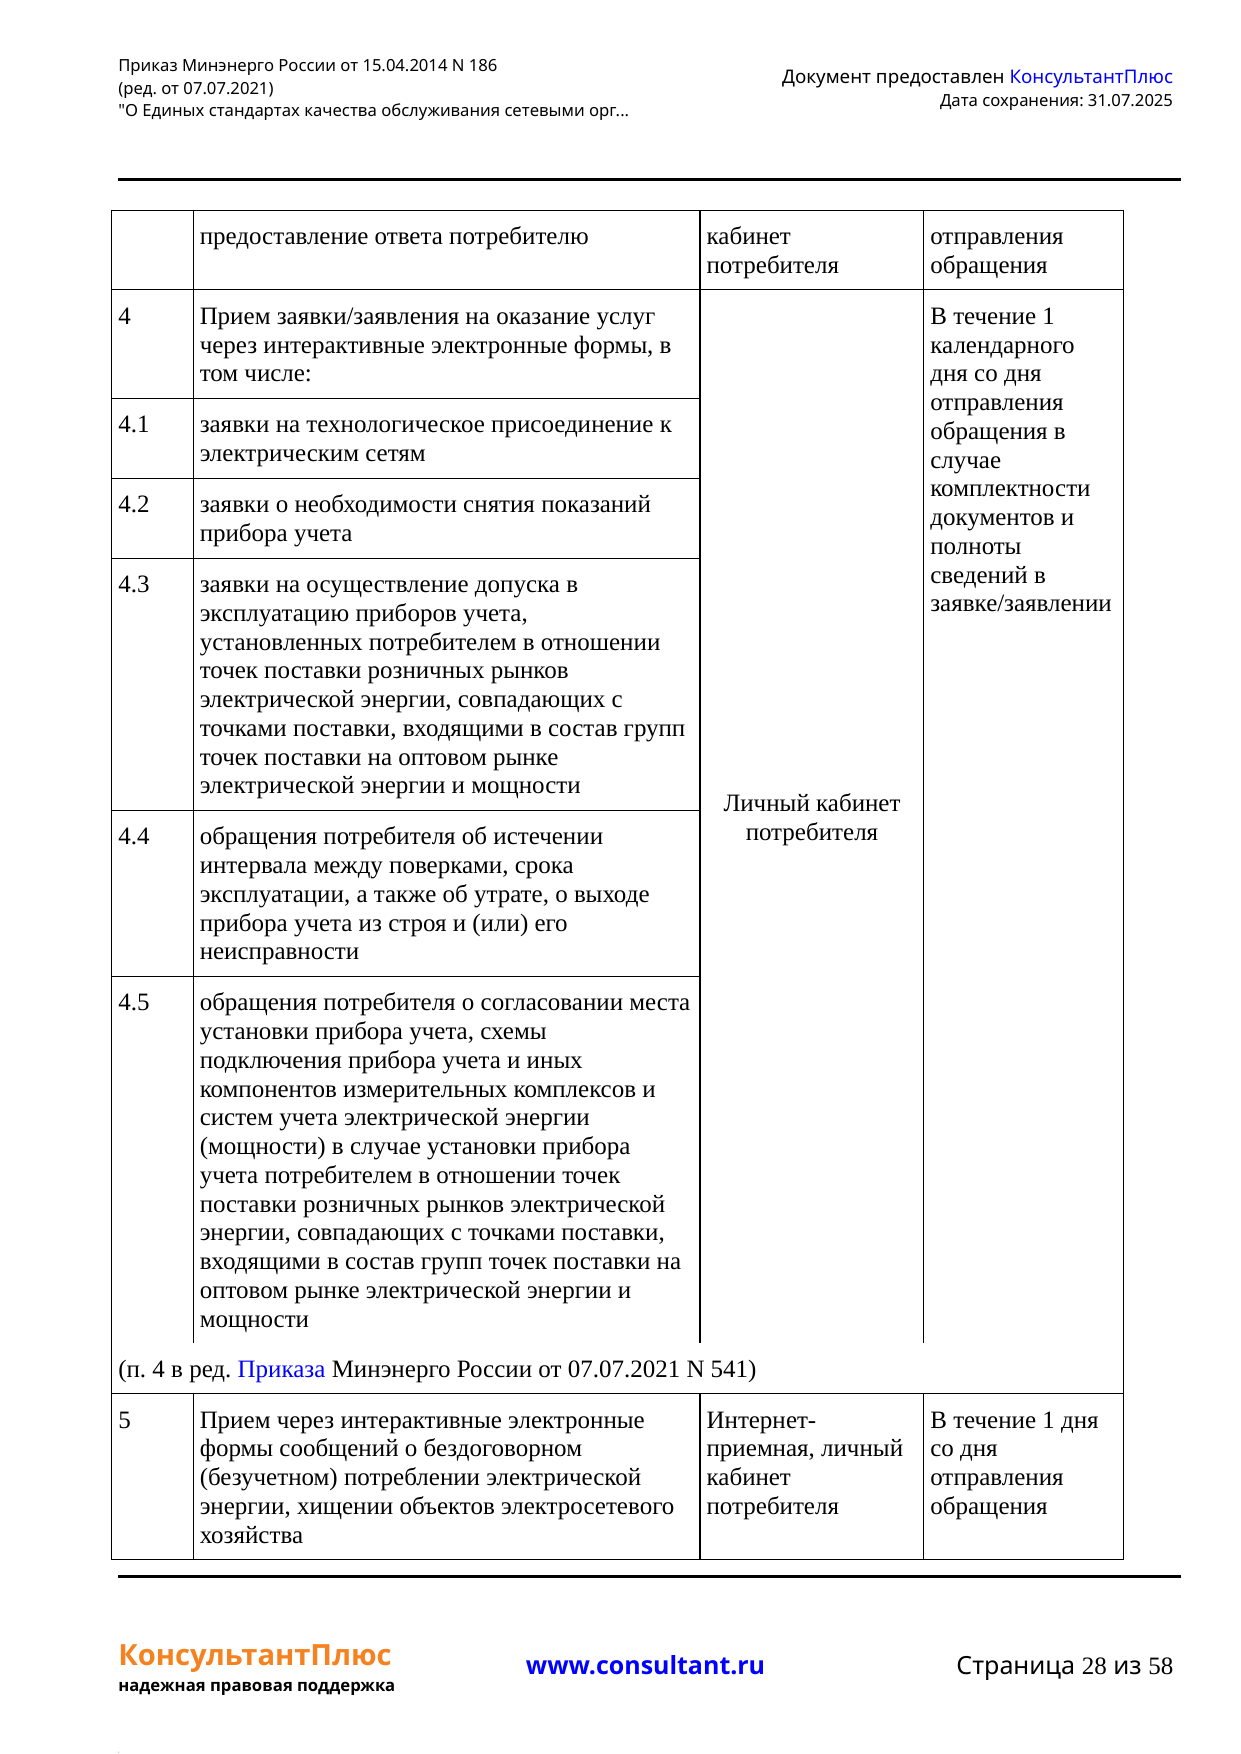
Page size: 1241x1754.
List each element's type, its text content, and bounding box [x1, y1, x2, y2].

table_cell 5 [112, 1394, 193, 1559]
table_cell 3 [112, 211, 193, 289]
table_cell заявки на технологическое присоединение к электрическим сетям [194, 399, 699, 478]
table_cell обращения потребителя об истечении интервала между поверками, срока эксплуатации, а также об утрате, о выходе прибора учета из строя и (или) его неисправности [194, 811, 699, 976]
table_cell 4.5 [112, 977, 193, 1343]
table_cell 4 [112, 290, 193, 398]
table_cell Интернет-приемная, личный кабинет потребителя [701, 1394, 923, 1559]
table_cell заявки о необходимости снятия показаний прибора учета [194, 479, 699, 557]
table_cell заявки на осуществление допуска в эксплуатацию приборов учета, установленных потребителем в отношении точек поставки розничных рынков электрической энергии, совпадающих с точками поставки, входящими в состав групп точек поставки на оптовом рынке электрической энергии и мощности [194, 559, 699, 810]
table_cell 4.1 [112, 399, 193, 478]
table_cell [701, 211, 923, 289]
table_cell В течение 1 календарного дня со дня отправления обращения в случае комплектности документов и полноты сведений в заявке/заявлении [924, 290, 1123, 1343]
table_cell Прием заявки/заявления на оказание услуг через интерактивные электронные формы, в том числе: [194, 290, 699, 398]
table_cell (п. 4 в ред. Приказа Минэнерго России от 07.07.2021 N 541) [112, 1343, 1123, 1393]
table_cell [924, 211, 1123, 289]
table_cell Личный кабинет потребителя [701, 290, 923, 1343]
table_cell 4.3 [112, 559, 193, 810]
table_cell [194, 211, 699, 289]
table_cell Прием через интерактивные электронные формы сообщений о бездоговорном (безучетном) потреблении электрической энергии, хищении объектов электросетевого хозяйства [194, 1394, 699, 1559]
table_cell 4.4 [112, 811, 193, 976]
table_cell обращения потребителя о согласовании места установки прибора учета, схемы подключения прибора учета и иных компонентов измерительных комплексов и систем учета электрической энергии (мощности) в случае установки прибора учета потребителем в отношении точек поставки розничных рынков электрической энергии, совпадающих с точками поставки, входящими в состав групп точек поставки на оптовом рынке электрической энергии и мощности [194, 977, 699, 1343]
table_cell 4.2 [112, 479, 193, 557]
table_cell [924, 1394, 1123, 1559]
